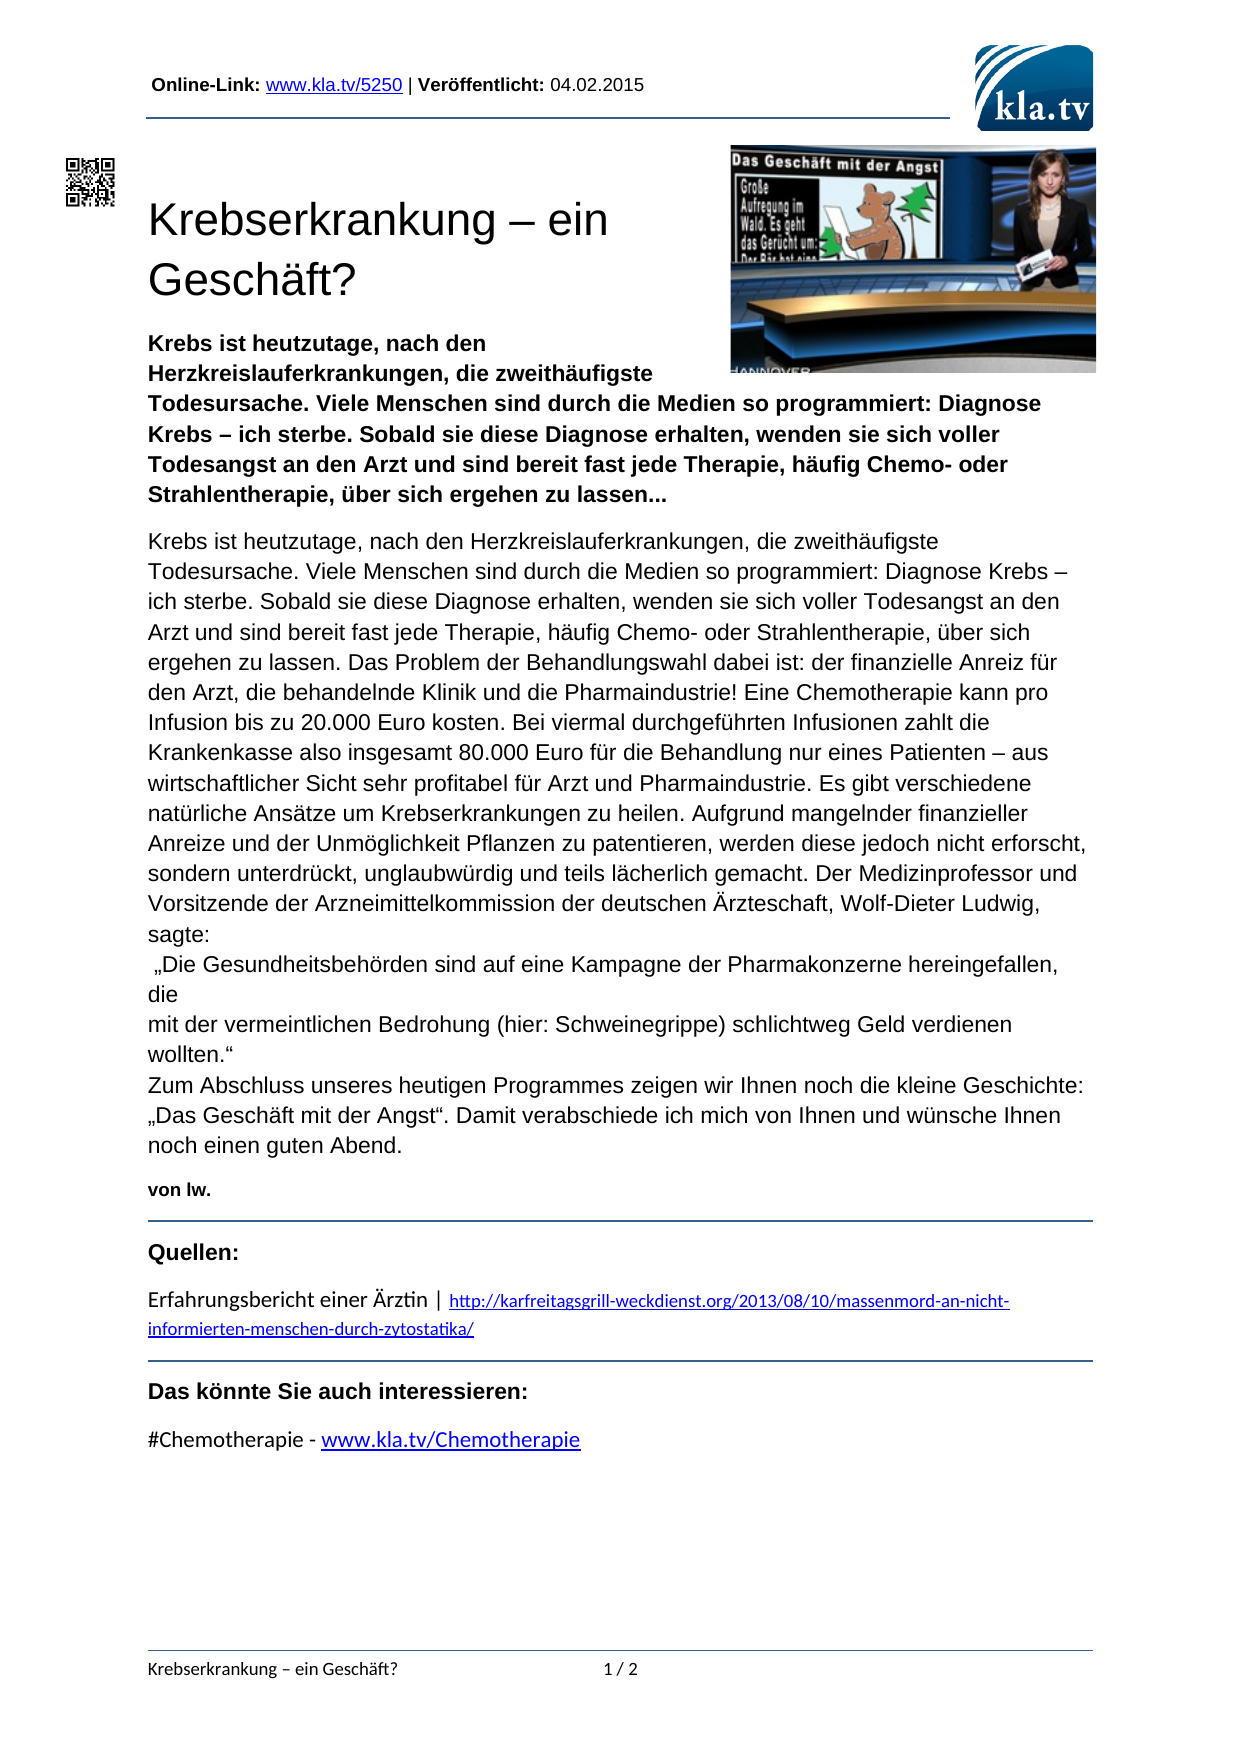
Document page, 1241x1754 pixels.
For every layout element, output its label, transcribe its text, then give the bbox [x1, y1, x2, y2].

text Krebs ist heutzutage, nach den Herzkreislauferkrankungen, die zweithäufigste Todesursache. Viele Menschen sind durch die Medien so programmiert: Diagnose Krebs – ich sterbe. Sobald sie diese Diagnose erhalten, wenden sie sich voller Todesangst an den Arzt und sind bereit fast jede Therapie, häufig Chemo- oder Strahlentherapie, über sich ergehen zu lassen... [148, 330, 1093, 507]
text #Chemotherapie - www.kla.tv/Chemotherapie [148, 1425, 1093, 1453]
text Das könnte Sie auch interessieren: [148, 1362, 1093, 1404]
text Krebserkrankung – ein Geschäft? [148, 192, 1093, 306]
text Krebs ist heutzutage, nach den Herzkreislauferkrankungen, die zweithäufigste Todesursache. Viele Menschen sind durch die Medien so programmiert: Diagnose Krebs – ich sterbe. Sobald sie diese Diagnose erhalten, wenden sie sich voller Todesangst an den Arzt und sind bereit fast jede Therapie, häufig Chemo- oder Strahlentherapie, über sich ergehen zu lassen. Das Problem der Behandlungswahl dabei ist: der finanzielle Anreiz für den Arzt, die behandelnde Klinik und die Pharmaindustrie! Eine Chemotherapie kann pro Infusion bis zu 20.000 Euro kosten. Bei viermal durchgeführten Infusionen zahlt die Krankenkasse also insgesamt 80.000 Euro für die Behandlung nur eines Patienten – aus wirtschaftlicher Sicht sehr profitabel für Arzt und Pharmaindustrie. Es gibt verschiedene natürliche Ansätze um Krebserkrankungen zu heilen. Aufgrund mangelnder finanzieller Anreize und der Unmöglichkeit Pflanzen zu patentieren, werden diese jedoch nicht erforscht, sondern unterdrückt, unglaubwürdig und teils lächerlich gemacht. Der Medizinprofessor und Vorsitzende der Arzneimittelkommission der deutschen Ärzteschaft, Wolf-Dieter Ludwig, sagte: „Die Gesundheitsbehörden sind auf eine Kampagne der Pharmakonzerne hereingefallen, die mit der vermeintlichen Bedrohung (hier: Schweinegrippe) schlichtweg Geld verdienen wollten.“ Zum Abschluss unseres heutigen Programmes zeigen wir Ihnen noch die kleine Geschichte: „Das Geschäft mit der Angst“. Damit verabschiede ich mich von Ihnen und wünsche Ihnen noch einen guten Abend. [148, 528, 1093, 1158]
text von lw. [148, 1179, 1093, 1201]
text Quellen: [148, 1222, 1093, 1265]
text Erfahrungsbericht einer Ärztin | http://karfreitagsgrill-weckdienst.org/2013/08/10/massenmord-an-nicht-informierten-menschen-durch-zytostatika/ [148, 1286, 1093, 1340]
